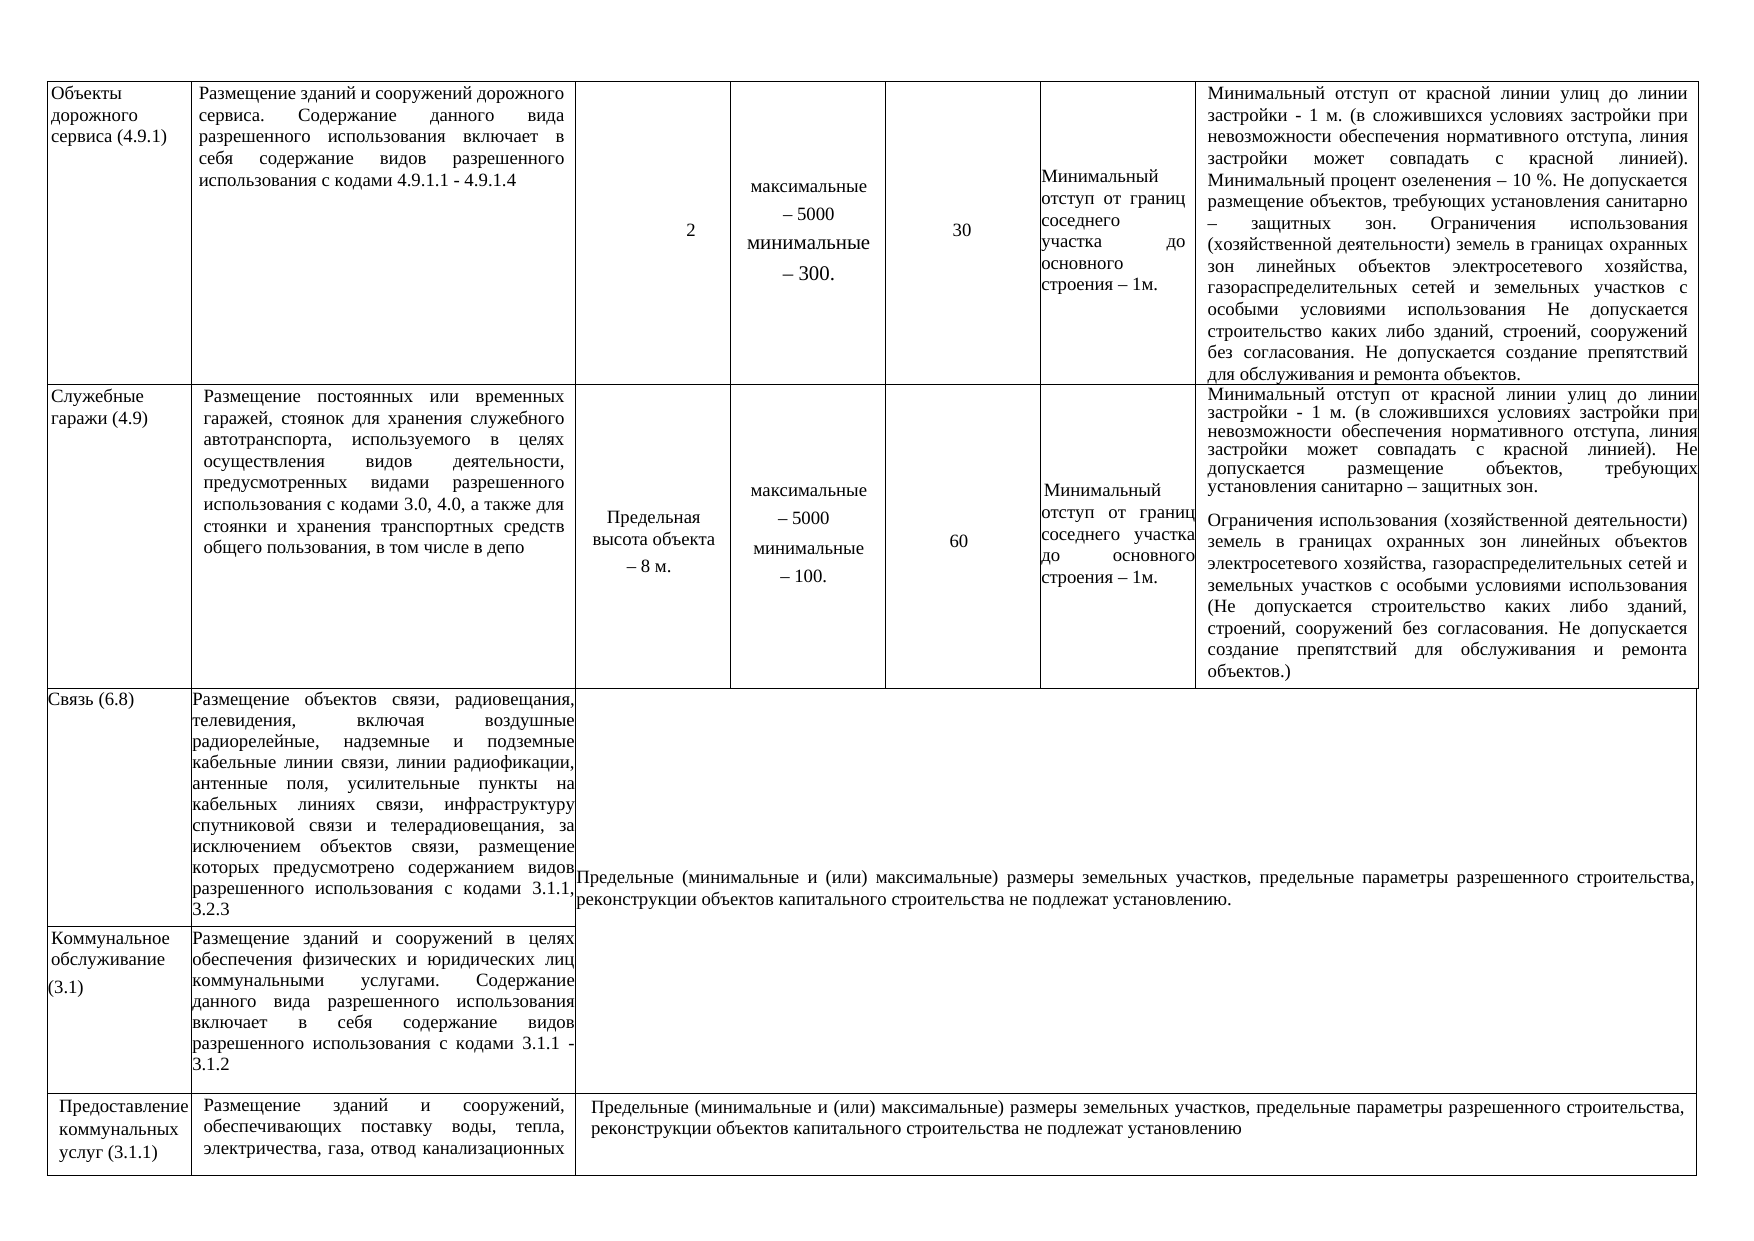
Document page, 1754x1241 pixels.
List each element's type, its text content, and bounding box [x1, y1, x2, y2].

table_cell 60 [886, 385, 1040, 687]
table_cell Предельные (минимальные и (или) максимальные) размеры земельных участков, предельные параметры разрешенного строительства, реконструкции объектов капитального строительства не подлежат установлению. [576, 689, 1696, 1093]
table_cell Коммунальное обслуживание (3.1) [48, 927, 191, 1093]
table_cell Размещение зданий и сооружений в целях обеспечения физических и юридических лиц коммунальными услугами. Содержание данного вида разрешенного использования включает в себя содержание видов разрешенного использования с кодами 3.1.1 - 3.1.2 [192, 927, 575, 1093]
table_cell Объекты дорожного сервиса (4.9.1) [48, 82, 191, 384]
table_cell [48, 1094, 191, 1174]
table_cell Минимальный отступ от границ соседнего участка до основного строения – 1м. [1041, 82, 1195, 384]
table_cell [192, 1094, 575, 1174]
table_cell Минимальный отступ от красной линии улиц до линии застройки - 1 м. (в сложившихся условиях застройки при невозможности обеспечения нормативного отступа, линия застройки может совпадать с красной линией). Минимальный процент озеленения – 10 %. Не допускается размещение объектов, требующих установления санитарно – защитных зон. Ограничения использования (хозяйственной деятельности) земель в границах охранных зон линейных объектов электросетевого хозяйства, газораспределительных сетей и земельных участков с особыми условиями использования Не допускается строительство каких либо зданий, строений, сооружений без согласования. Не допускается создание препятствий для обслуживания и ремонта объектов. [1196, 82, 1698, 384]
table_cell Связь (6.8) [48, 689, 191, 926]
table_cell максимальные – 5000 минимальные – 300. [731, 82, 885, 384]
table_cell Служебные гаражи (4.9) [48, 385, 191, 687]
table_cell Минимальный отступ от красной линии улиц до линии застройки - 1 м. (в сложившихся условиях застройки при невозможности обеспечения нормативного отступа, линия застройки может совпадать с красной линией). Не допускается размещение объектов, требующих установления санитарно – защитных зон. Ограничения использования (хозяйственной деятельности) земель в границах охранных зон линейных объектов электросетевого хозяйства, газораспределительных сетей и земельных участков с особыми условиями использования (Не допускается строительство каких либо зданий, строений, сооружений без согласования. Не допускается создание препятствий для обслуживания и ремонта объектов.) [1196, 385, 1698, 687]
table_cell максимальные – 5000 минимальные – 100. [731, 385, 885, 687]
table_cell Минимальный отступ от границ соседнего участка до основного строения – 1м. [1041, 385, 1195, 687]
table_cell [576, 1094, 1696, 1174]
table_cell Размещение зданий и сооружений дорожного сервиса. Содержание данного вида разрешенного использования включает в себя содержание видов разрешенного использования с кодами 4.9.1.1 - 4.9.1.4 [192, 82, 575, 384]
table_cell Размещение объектов связи, радиовещания, телевидения, включая воздушные радиорелейные, надземные и подземные кабельные линии связи, линии радиофикации, антенные поля, усилительные пункты на кабельных линиях связи, инфраструктуру спутниковой связи и телерадиовещания, за исключением объектов связи, размещение которых предусмотрено содержанием видов разрешенного использования с кодами 3.1.1, 3.2.3 [192, 689, 575, 926]
table_cell 30 [886, 82, 1040, 384]
table_cell 2 [576, 82, 730, 384]
table_cell Размещение постоянных или временных гаражей, стоянок для хранения служебного автотранспорта, используемого в целях осуществления видов деятельности, предусмотренных видами разрешенного использования с кодами 3.0, 4.0, а также для стоянки и хранения транспортных средств общего пользования, в том числе в депо [192, 385, 575, 687]
table_cell Предельная высота объекта – 8 м. [576, 385, 730, 687]
